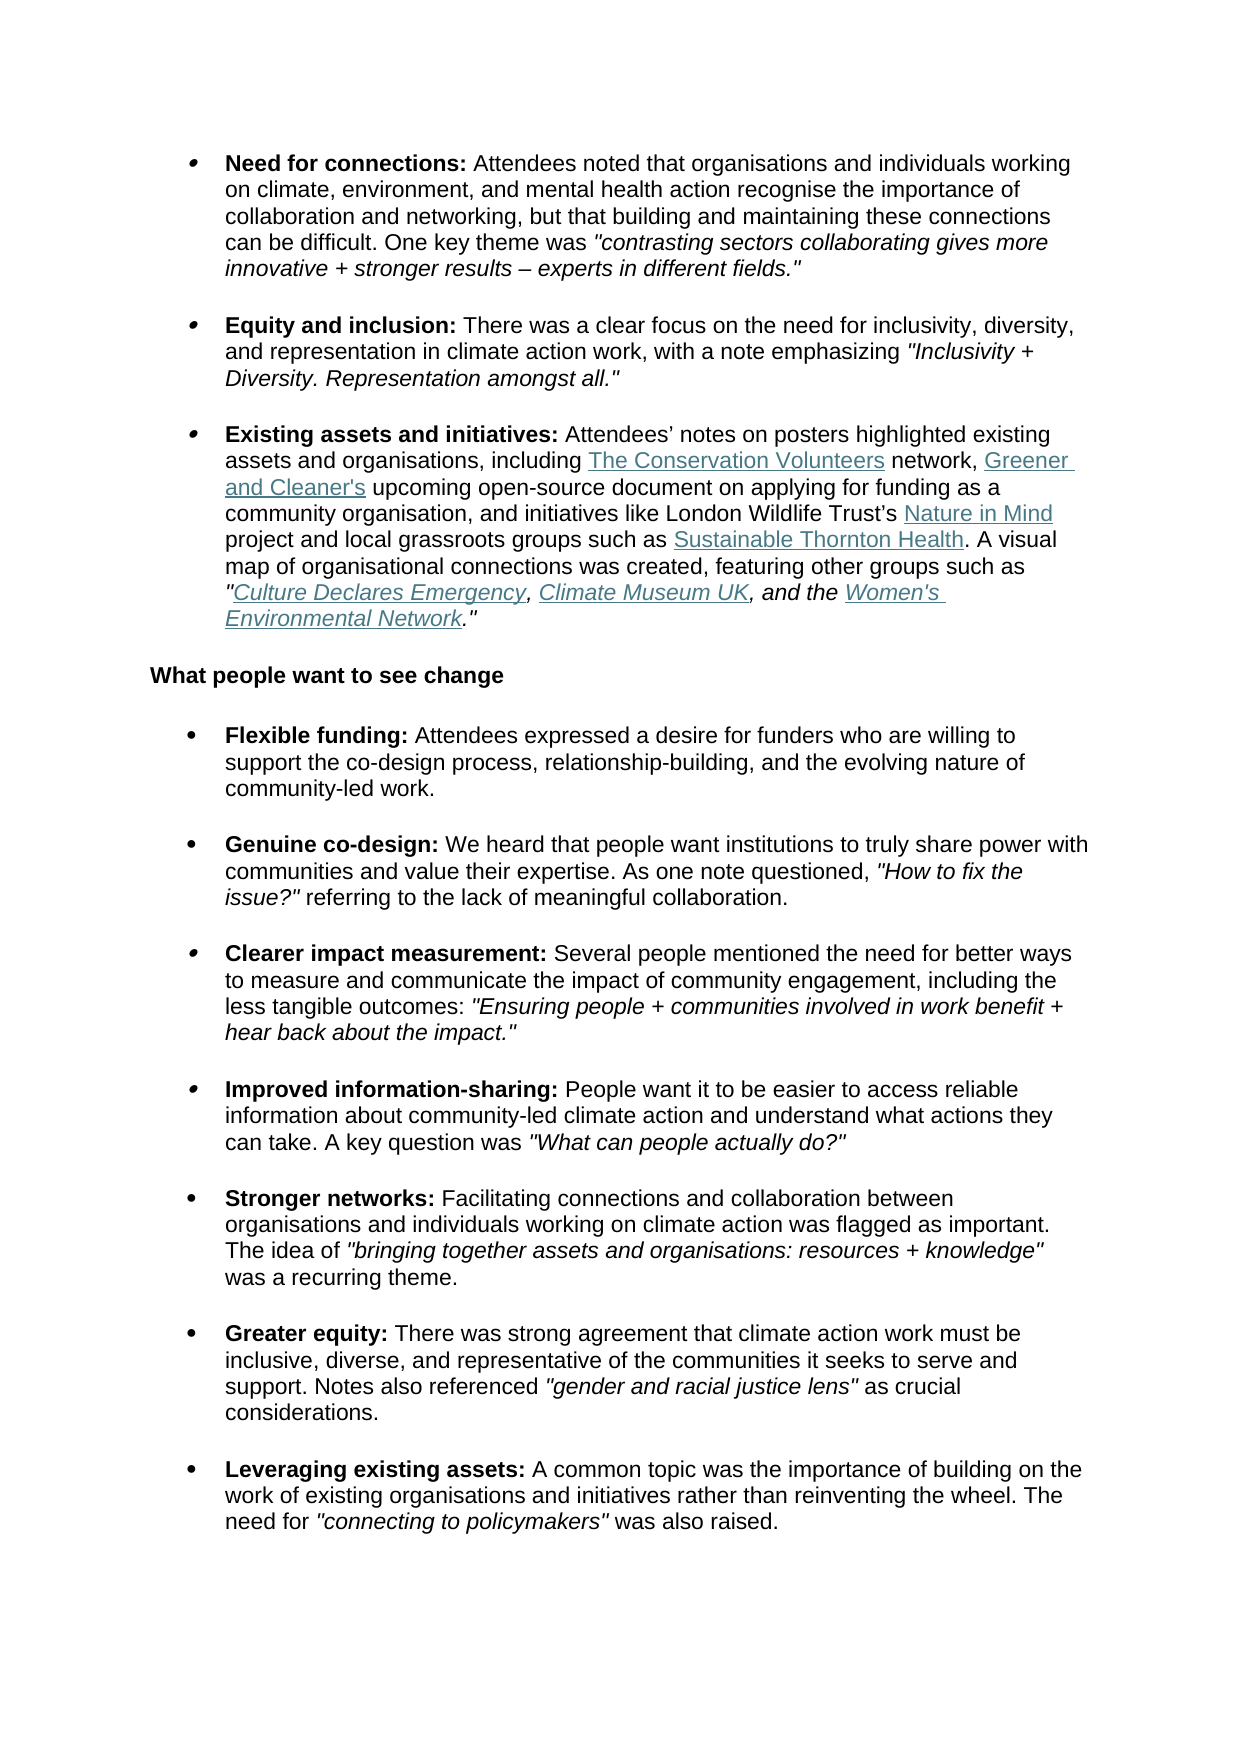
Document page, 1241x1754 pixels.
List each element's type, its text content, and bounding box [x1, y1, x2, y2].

list Equity and inclusion: There was a clear focus on the need for inclusivity, diversity, and representation in climate action work, with a note emphasizing "Inclusivity + Diversity. Representation amongst all." [187, 312, 1090, 391]
list Clearer impact measurement: Several people mentioned the need for better ways to measure and communicate the impact of community engagement, including the less tangible outcomes: "Ensuring people + communities involved in work benefit + hear back about the impact." [187, 940, 1090, 1046]
list Stronger networks: Facilitating connections and collaboration between organisations and individuals working on climate action was flagged as important. The idea of "bringing together assets and organisations: resources + knowledge" was a recurring theme. [187, 1185, 1090, 1290]
list Leveraging existing assets: A common topic was the importance of building on the work of existing organisations and initiatives rather than reinventing the wheel. The need for "connecting to policymakers" was also raised. [187, 1456, 1090, 1535]
list Flexible funding: Attendees expressed a desire for funders who are willing to support the co-design process, relationship-building, and the evolving nature of community-led work. [187, 722, 1090, 801]
list Need for connections: Attendees noted that organisations and individuals working on climate, environment, and mental health action recognise the importance of collaboration and networking, but that building and maintaining these connections can be difficult. One key theme was "contrasting sectors collaborating gives more innovative + stronger results – experts in different fields." [187, 150, 1090, 282]
list Genuine co-design: We heard that people want institutions to truly share power with communities and value their expertise. As one note questioned, "How to fix the issue?" referring to the lack of meaningful collaboration. [187, 831, 1090, 910]
list Existing assets and initiatives: Attendees’ notes on posters highlighted existing assets and organisations, including The Conservation Volunteers network, Greener and Cleaner's upcoming open-source document on applying for funding as a community organisation, and initiatives like London Wildlife Trust’s Nature in Mind project and local grassroots groups such as Sustainable Thornton Health. A visual map of organisational connections was created, featuring other groups such as "Culture Declares Emergency, Climate Museum UK, and the Women's Environmental Network." [187, 421, 1090, 632]
text What people want to see change [150, 662, 1090, 688]
list Greater equity: There was strong agreement that climate action work must be inclusive, diverse, and representative of the communities it seeks to serve and support. Notes also referenced "gender and racial justice lens" as crucial considerations. [187, 1320, 1090, 1426]
list Improved information-sharing: People want it to be easier to access reliable information about community-led climate action and understand what actions they can take. A key question was "What can people actually do?" [187, 1076, 1090, 1155]
